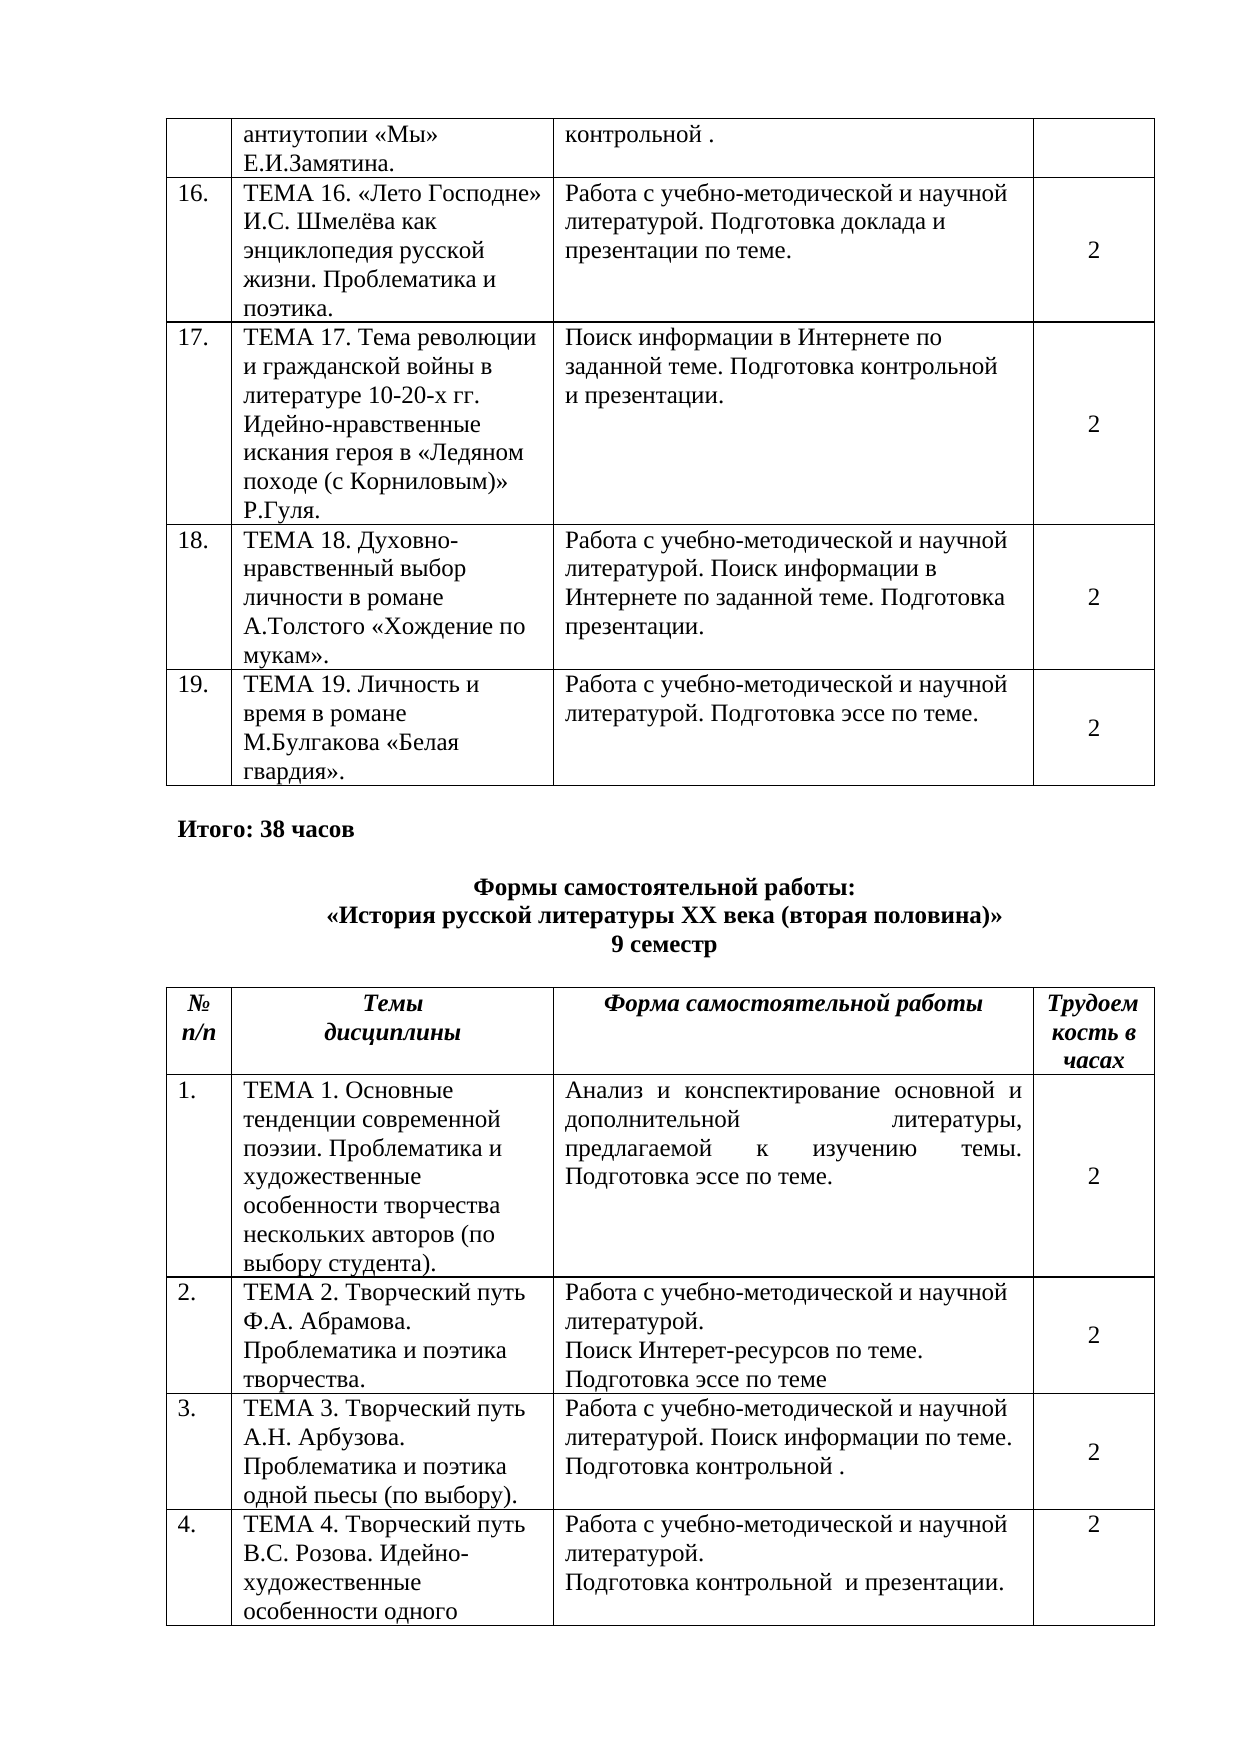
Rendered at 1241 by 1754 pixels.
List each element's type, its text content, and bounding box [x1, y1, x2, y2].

table_header Форма самостоятельной работы [554, 988, 1033, 1074]
table_header Трудоемкость в часах [1034, 988, 1154, 1074]
table_cell 2 [1034, 178, 1154, 321]
table_cell Работа с учебно-методической и научной литературой. Поиск информации по теме. Подготовка контрольной . [554, 1394, 1033, 1508]
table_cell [232, 119, 553, 177]
text 9 семестр [177, 929, 1152, 958]
table_cell ТЕМА 1. Основные тенденции современной поэзии. Проблематика и художественные особенности творчества нескольких авторов (по выбору студента). [232, 1075, 553, 1276]
text «История русской литературы XX века (вторая половина)» [177, 901, 1152, 929]
table_cell 2 [1034, 119, 1154, 177]
table_cell 2. [167, 1278, 231, 1392]
table_cell 2 [1034, 323, 1154, 524]
table_cell Работа с учебно-методической и научной литературой. Подготовка доклада и презентации по теме. [554, 178, 1033, 321]
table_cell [554, 119, 1033, 177]
table_header Темы дисциплины [232, 988, 553, 1074]
table_cell 2 [1034, 1510, 1154, 1624]
table_cell 15 [167, 119, 231, 177]
table_cell Анализ и конспектирование основной и дополнительной литературы, предлагаемой к изучению темы. Подготовка эссе по теме. [554, 1075, 1033, 1276]
table_cell 17. [167, 323, 231, 524]
table_cell 1. [167, 1075, 231, 1276]
table_cell 2 [1034, 670, 1154, 784]
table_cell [232, 1510, 553, 1624]
table_cell ТЕМА 3. Творческий путь А.Н. Арбузова. Проблематика и поэтика одной пьесы (по выбору). [232, 1394, 553, 1508]
table_cell 2 [1034, 1278, 1154, 1392]
table_cell ТЕМА 18. Духовно-нравственный выбор личности в романе А.Толстого «Хождение по мукам». [232, 525, 553, 668]
table_cell Поиск информации в Интернете по заданной теме. Подготовка контрольной и презентации. [554, 323, 1033, 524]
table_cell Работа с учебно-методической и научной литературой. Поиск информации в Интернете по заданной теме. Подготовка презентации. [554, 525, 1033, 668]
table_cell 4. [167, 1510, 231, 1624]
table_cell 2 [1034, 525, 1154, 668]
table_header № п/п [167, 988, 231, 1074]
text Формы самостоятельной работы: [177, 872, 1152, 901]
table_cell 18. [167, 525, 231, 668]
table_cell ТЕМА 17. Тема революции и гражданской войны в литературе 10-20-х гг. Идейно-нравственные искания героя в «Ледяном походе (с Корниловым)» Р.Гуля. [232, 323, 553, 524]
table_cell ТЕМА 2. Творческий путь Ф.А. Абрамова. Проблематика и поэтика творчества. [232, 1278, 553, 1392]
table_cell 2 [1034, 1075, 1154, 1276]
table_cell 19. [167, 670, 231, 784]
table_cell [554, 1510, 1033, 1624]
table_cell 16. [167, 178, 231, 321]
table_cell 3. [167, 1394, 231, 1508]
table_cell 2 [1034, 1394, 1154, 1508]
table_cell ТЕМА 16. «Лето Господне» И.С. Шмелёва как энциклопедия русской жизни. Проблематика и поэтика. [232, 178, 553, 321]
table_cell ТЕМА 19. Личность и время в романе М.Булгакова «Белая гвардия». [232, 670, 553, 784]
table_cell Работа с учебно-методической и научной литературой. Подготовка эссе по теме. [554, 670, 1033, 784]
text Итого: 38 часов [177, 814, 1152, 843]
table_cell Работа с учебно-методической и научной литературой. Поиск Интерет-ресурсов по теме. Подготовка эссе по теме [554, 1278, 1033, 1392]
